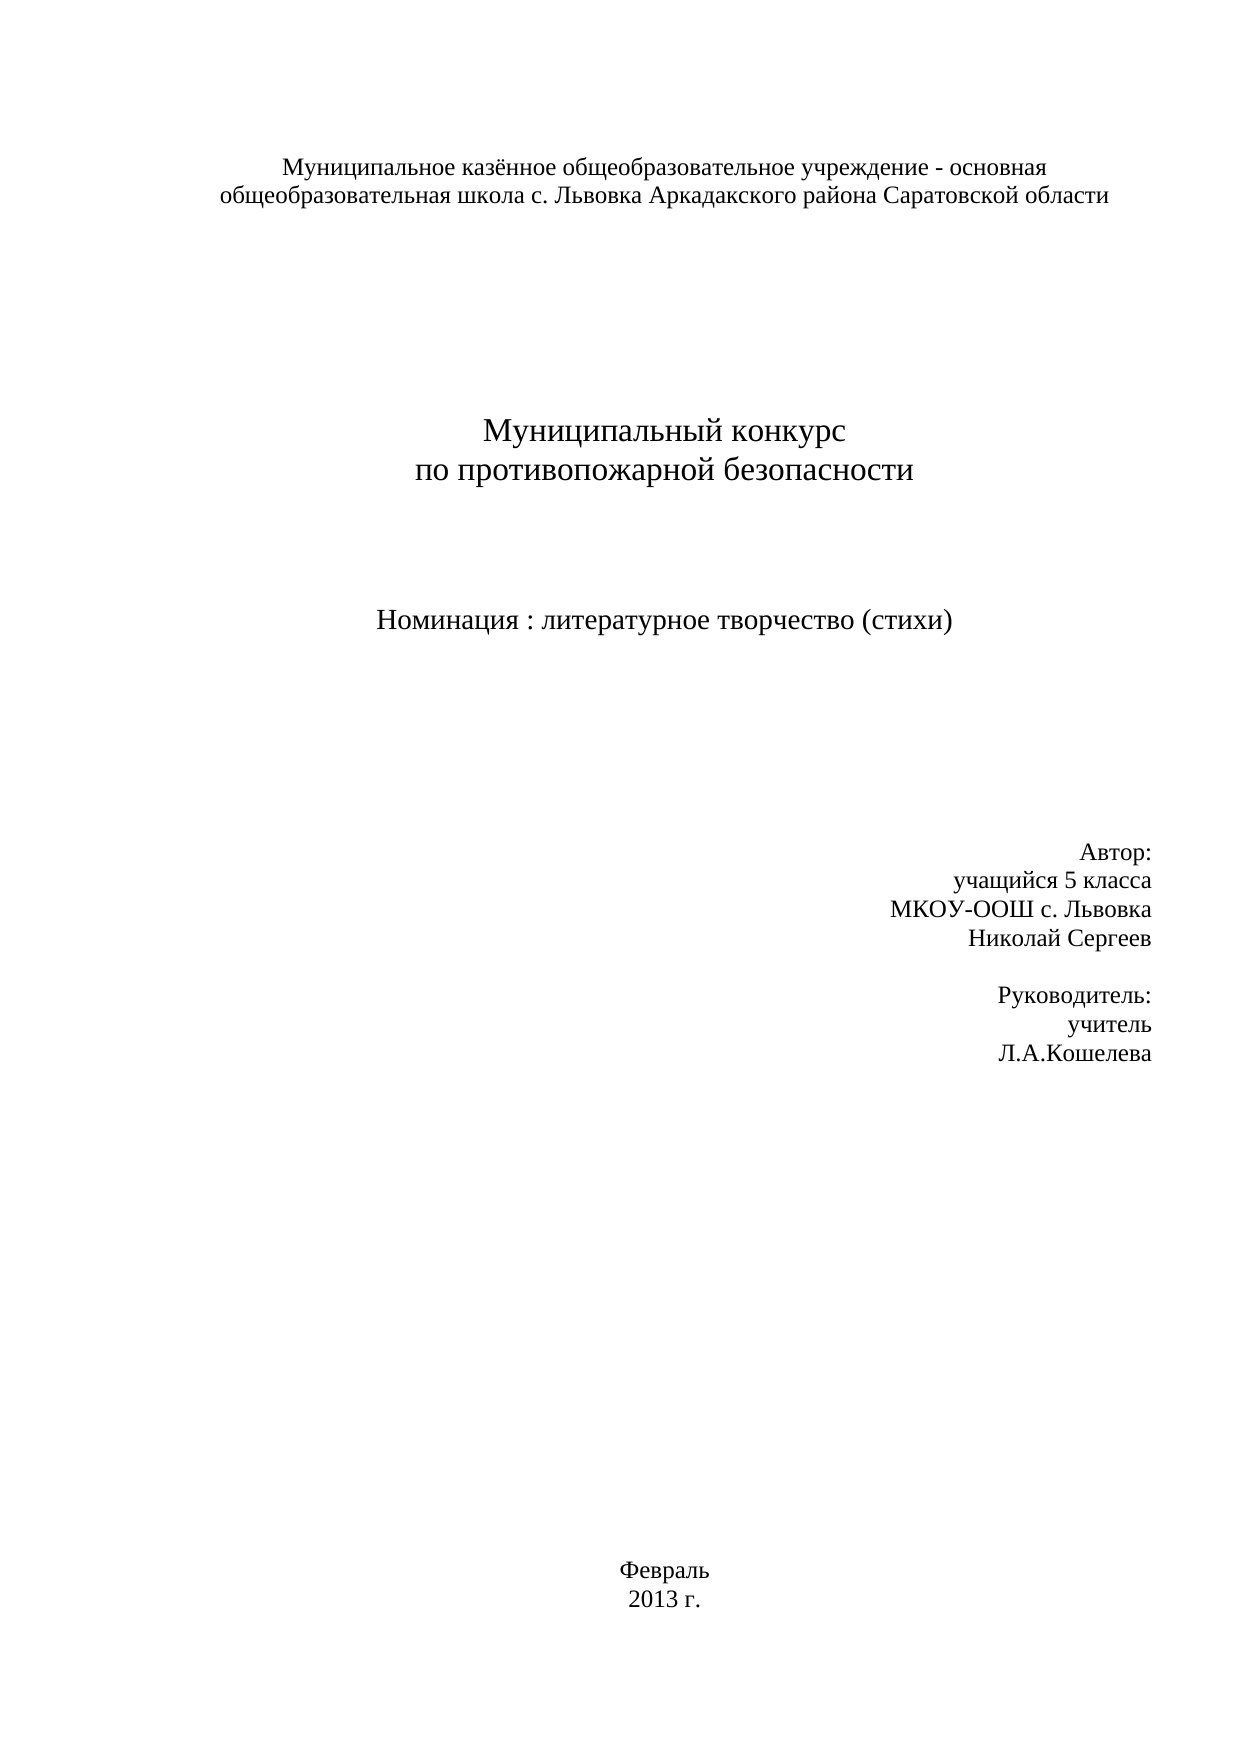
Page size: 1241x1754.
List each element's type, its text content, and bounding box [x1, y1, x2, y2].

text Л.А.Кошелева [177, 1038, 1152, 1067]
text учащийся 5 класса [177, 866, 1152, 894]
text по противопожарной безопасности [177, 449, 1152, 487]
text учитель [177, 1009, 1152, 1038]
text Номинация : литературное творчество (стихи) [177, 602, 1152, 636]
text МКОУ-ООШ с. Львовка [177, 894, 1152, 923]
text Руководитель: [177, 981, 1152, 1009]
text Муниципальный конкурс [177, 410, 1152, 449]
text Муниципальное казённое общеобразовательное учреждение - основная общеобразовательная школа с. Львовка Аркадакского района Саратовской области [177, 152, 1152, 209]
text Автор: [177, 837, 1152, 866]
text 2013 г. [177, 1584, 1152, 1613]
text Николай Сергеев [177, 923, 1152, 952]
text Февраль [177, 1556, 1152, 1584]
